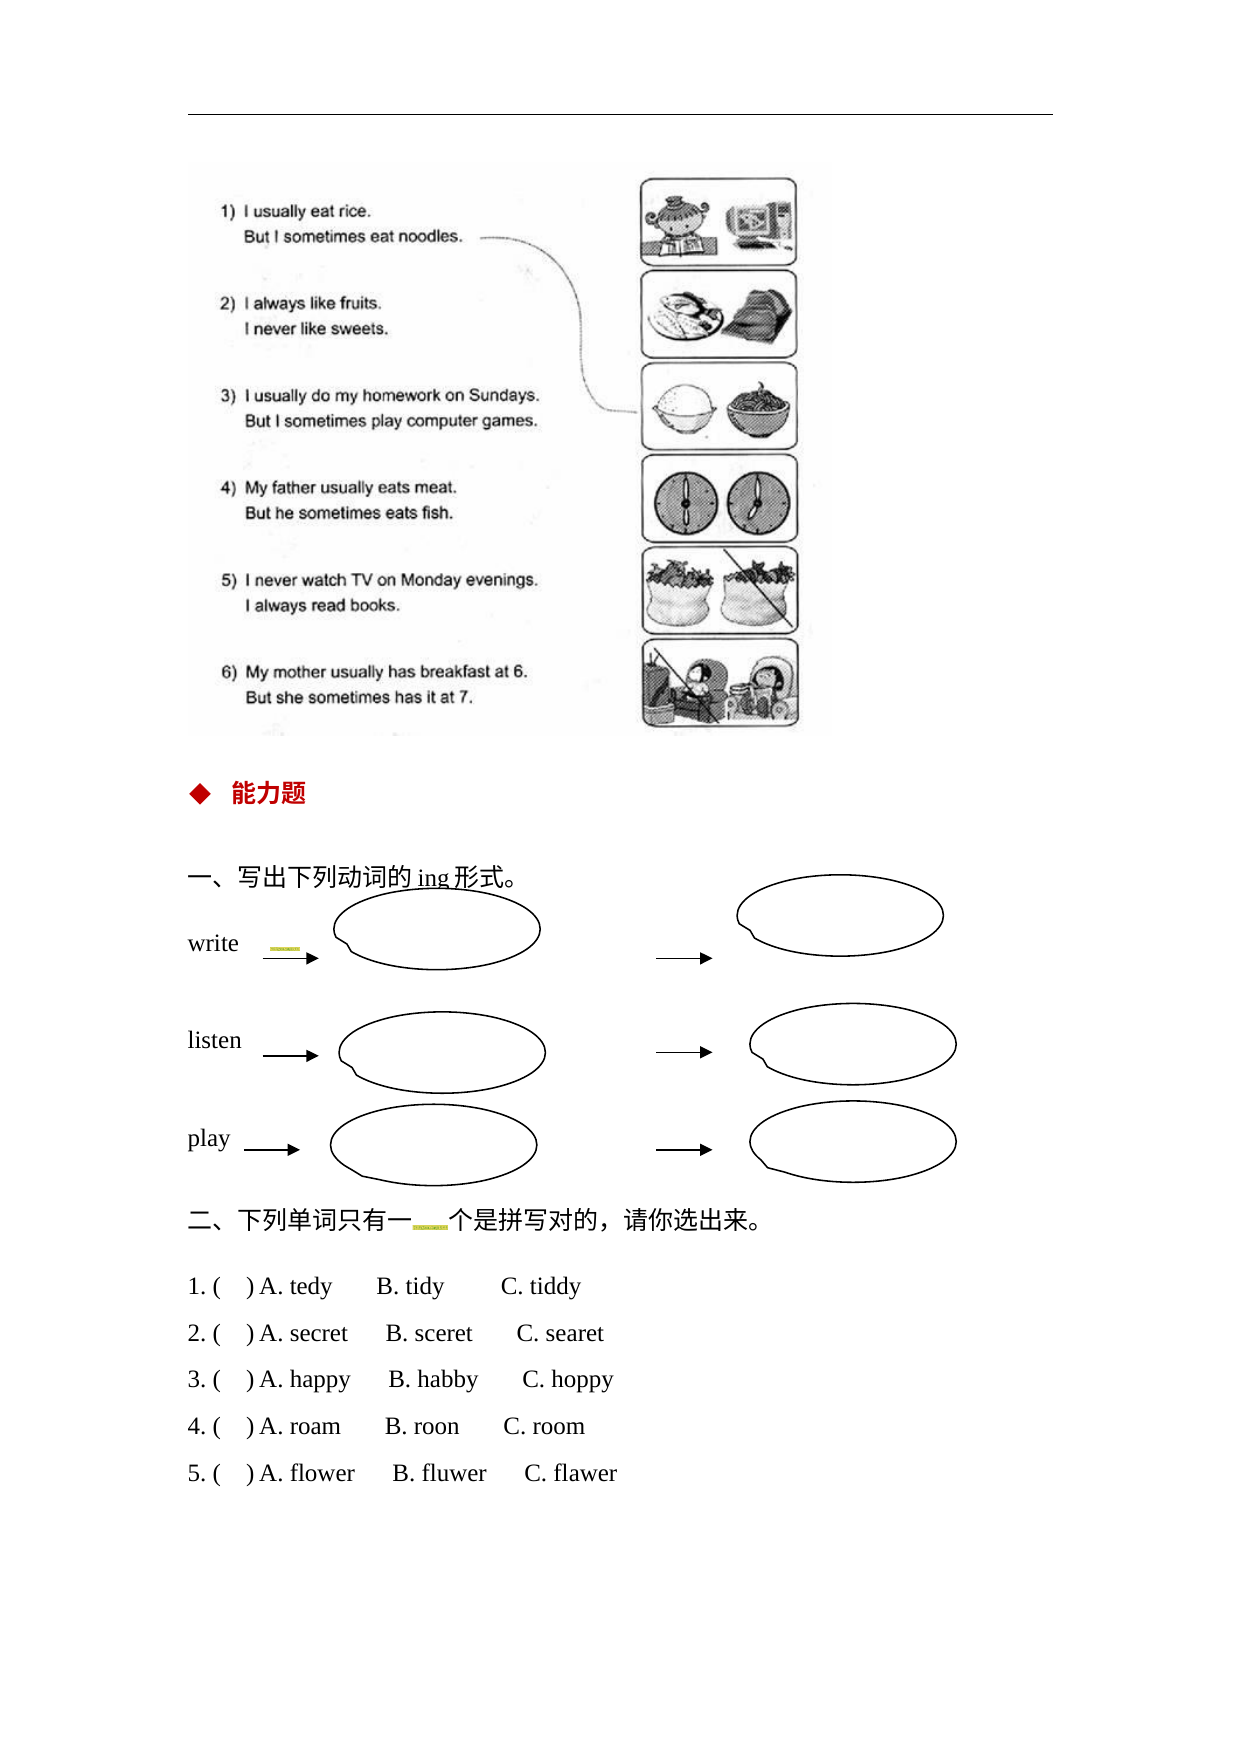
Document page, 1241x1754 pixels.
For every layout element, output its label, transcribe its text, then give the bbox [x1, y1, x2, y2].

text 4. ( ) A. roam B. roon C. room [187, 1409, 1053, 1442]
picture [187, 162, 833, 736]
text listen run [518, 1023, 762, 1056]
text 2. ( ) A. secret B. sceret C. searet [187, 1316, 1053, 1348]
list 能力题 [187, 759, 1053, 824]
text play do [521, 1121, 761, 1153]
text 3. ( ) A. happy B. habby C. hoppy [187, 1363, 1053, 1395]
text play do [187, 1121, 346, 1153]
text play do [945, 1121, 1053, 1153]
list 写出下列动词的ing形式。[来源:学,科,网Z,X,X,K] [187, 843, 1053, 908]
text 二、下列单词只有一个是拼写对的，请你选出来。 [187, 1186, 1053, 1251]
text write go [514, 926, 1053, 958]
text 5. ( ) A. flower B. fluwer C. flawer [187, 1456, 1053, 1489]
text 1. ( ) A. tedy B. tidy C. tiddy [187, 1269, 1053, 1301]
text write go [187, 926, 360, 958]
text listen run [187, 1023, 366, 1056]
picture [270, 947, 300, 951]
picture [412, 1225, 448, 1230]
text listen run [945, 1023, 1053, 1056]
